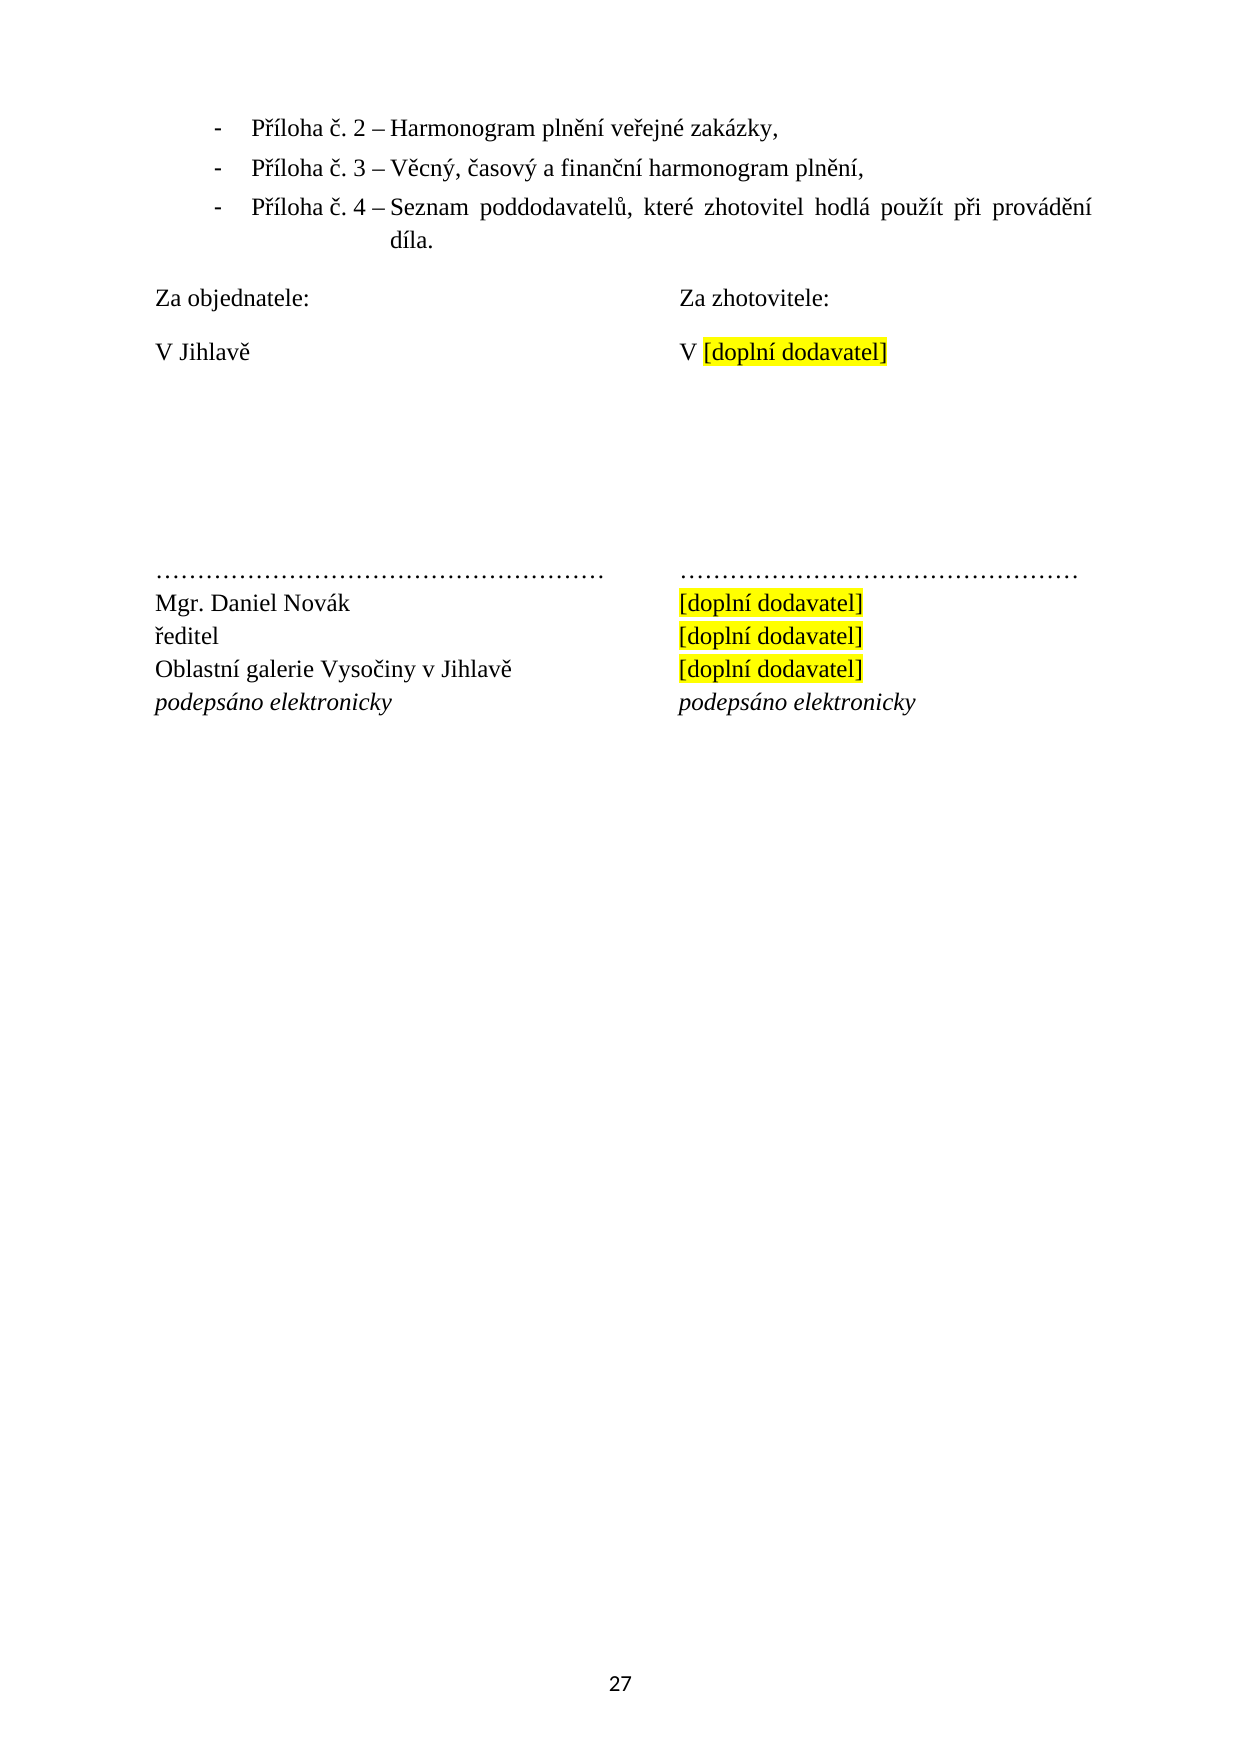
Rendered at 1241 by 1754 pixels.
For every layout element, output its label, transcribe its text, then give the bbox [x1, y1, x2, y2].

table_cell V Jihlavě [148, 337, 620, 390]
list Příloha č. 2 – Harmonogram plnění veřejné zakázky, [213, 113, 1093, 142]
table_header Za zhotovitele: [620, 283, 1137, 337]
list Příloha č. 3 – Věcný, časový a finanční harmonogram plnění, [213, 153, 1093, 182]
table_cell ……………………………………………… Mgr. Daniel Novák ředitel Oblastní galerie Vysočiny v Jihlavě podepsáno elektronicky [148, 390, 620, 720]
table_cell V [doplní dodavatel] [620, 337, 1137, 390]
list Příloha č. 4 – Seznam poddodavatelů, které zhotovitel hodlá použít při provádění díla. [213, 192, 1093, 254]
table_cell ………………………………………… [doplní dodavatel] [doplní dodavatel] [doplní dodavatel] podepsáno elektronicky [620, 390, 1137, 720]
table_header Za objednatele: [148, 283, 620, 337]
